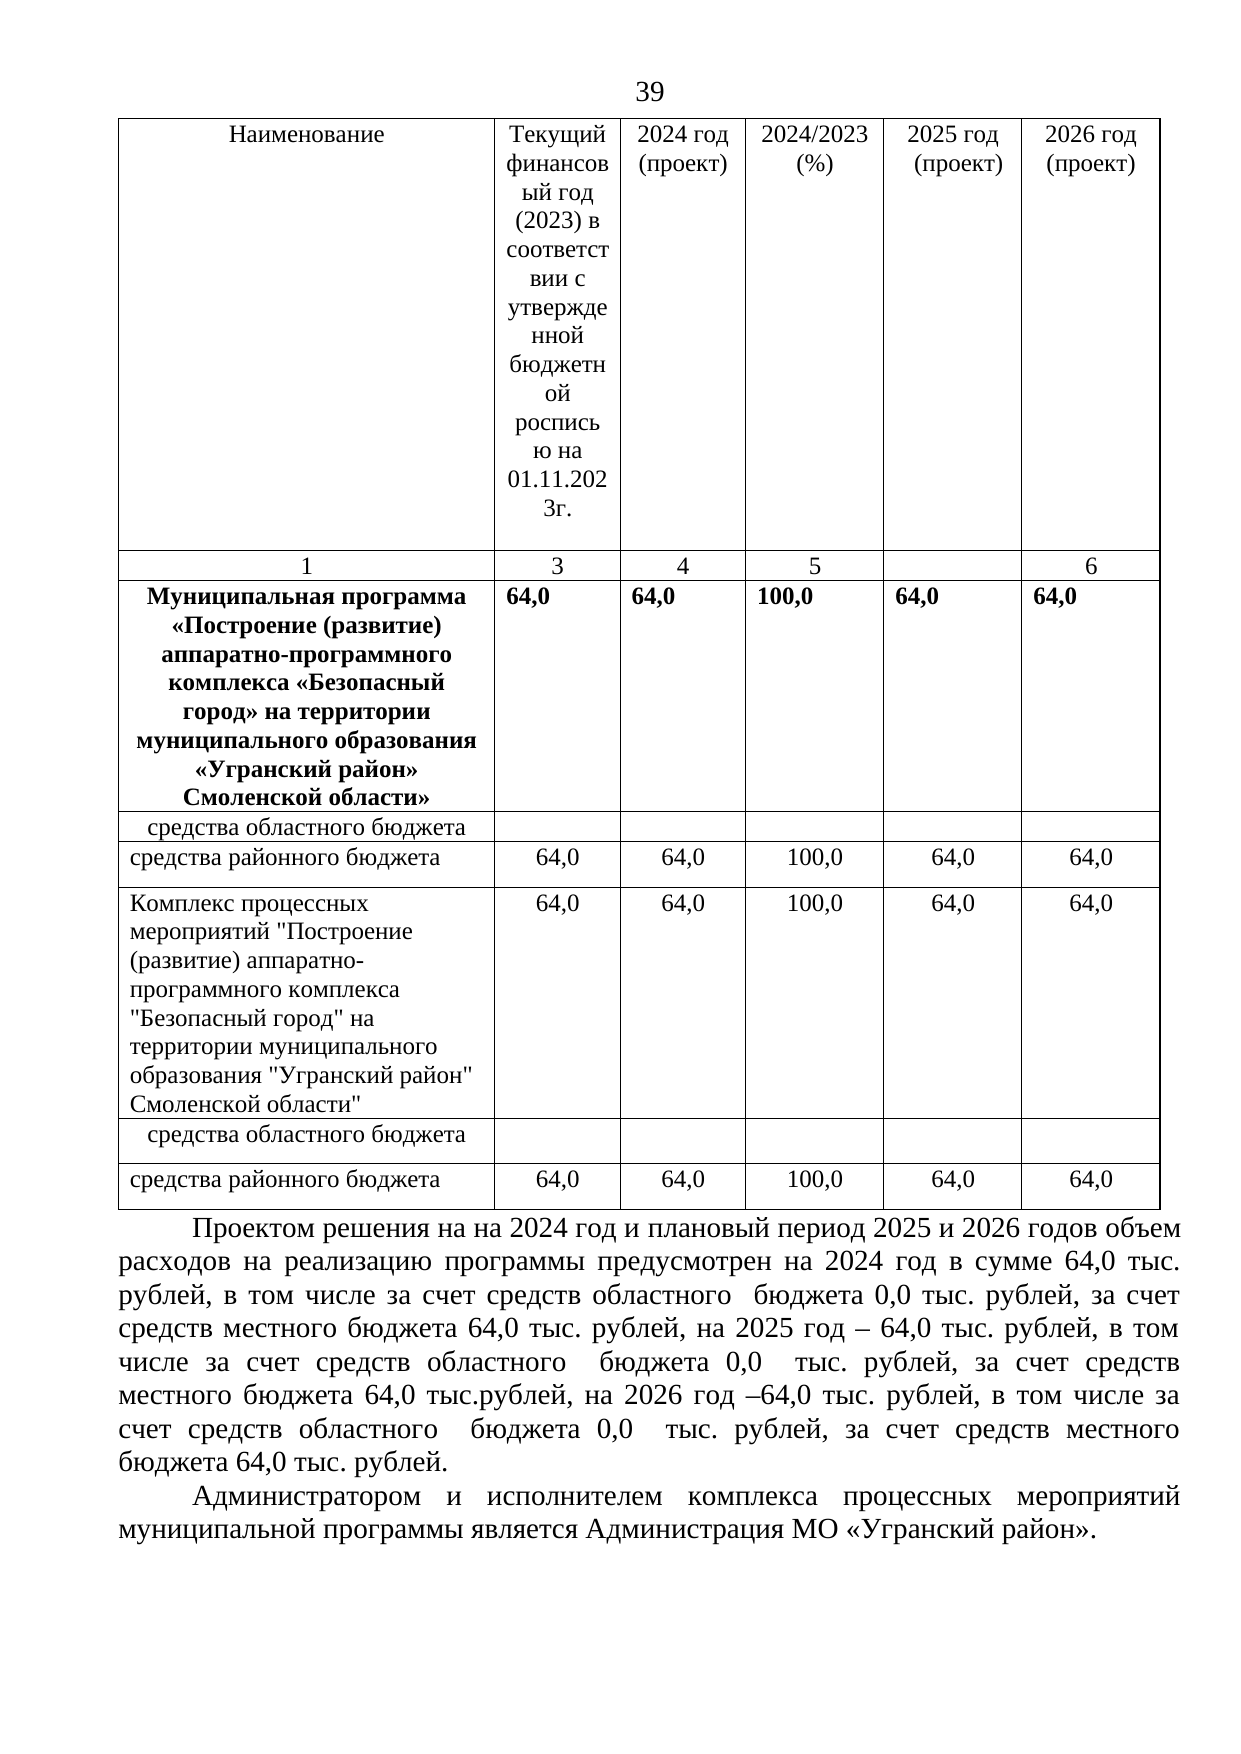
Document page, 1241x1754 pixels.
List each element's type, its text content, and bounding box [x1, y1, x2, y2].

table_cell [746, 1119, 883, 1163]
table_header Текущий финансовый год (2023) в соответствии с утвержденной бюджетной росписью на 01.11.2023г. [495, 119, 620, 550]
table_cell 64,0 [1022, 1164, 1159, 1209]
table_cell 64,0 [884, 1164, 1021, 1209]
table_cell 64,0 [1022, 581, 1159, 811]
table_cell [884, 551, 1021, 580]
table_cell 4 [621, 551, 745, 580]
table_cell 64,0 [884, 842, 1021, 887]
table_cell 64,0 [884, 888, 1021, 1118]
table_cell средства областного бюджета [119, 812, 494, 841]
table_header 2024 год (проект) [621, 119, 745, 550]
table_cell 64,0 [621, 581, 745, 811]
table_cell 100,0 [746, 1164, 883, 1209]
table_cell 3 [495, 551, 620, 580]
text Администратором и исполнителем комплекса процессных мероприятий муниципальной программы является Администрация МО «Угранский район». [118, 1478, 1181, 1545]
table_header 2026 год (проект) [1022, 119, 1159, 550]
table_cell 100,0 [746, 581, 883, 811]
table_cell Муниципальная программа «Построение (развитие) аппаратно-программного комплекса «Безопасный город» на территории муниципального образования «Угранский район» Смоленской области» [119, 581, 494, 811]
table_cell 64,0 [621, 888, 745, 1118]
table_header Наименование [119, 119, 494, 550]
table_header 2024/2023 (%) [746, 119, 883, 550]
table_cell средства районного бюджета [119, 1164, 494, 1209]
table_cell [884, 812, 1021, 841]
table_cell средства районного бюджета [119, 842, 494, 887]
table_cell [621, 812, 745, 841]
table_cell 64,0 [495, 888, 620, 1118]
table_cell [495, 812, 620, 841]
table_header 2025 год (проект) [884, 119, 1021, 550]
table_cell [495, 1119, 620, 1163]
table_cell 64,0 [1022, 842, 1159, 887]
table_cell средства областного бюджета [119, 1119, 494, 1163]
table_cell 1 [119, 551, 494, 580]
table_cell 64,0 [621, 1164, 745, 1209]
table_cell [746, 812, 883, 841]
table_cell Комплекс процессных мероприятий "Построение (развитие) аппаратно-программного комплекса "Безопасный город" на территории муниципального образования "Угранский район" Смоленской области" [119, 888, 494, 1118]
table_cell [1022, 1119, 1159, 1163]
table_cell [884, 1119, 1021, 1163]
table_cell 6 [1022, 551, 1159, 580]
table_cell 64,0 [495, 842, 620, 887]
table_cell 64,0 [495, 1164, 620, 1209]
table_cell 64,0 [621, 842, 745, 887]
table_cell 100,0 [746, 888, 883, 1118]
table_cell [621, 1119, 745, 1163]
text Проектом решения на на 2024 год и плановый период 2025 и 2026 годов объем расходов на реализацию программы предусмотрен на 2024 год в сумме 64,0 тыс. рублей, в том числе за счет средств областного бюджета 0,0 тыс. рублей, за счет средств местного бюджета 64,0 тыс. рублей, на 2025 год – 64,0 тыс. рублей, в том числе за счет средств областного бюджета 0,0 тыс. рублей, за счет средств местного бюджета 64,0 тыс.рублей, на 2026 год –64,0 тыс. рублей, в том числе за счет средств областного бюджета 0,0 тыс. рублей, за счет средств местного бюджета 64,0 тыс. рублей. [118, 1210, 1181, 1478]
table_cell [1022, 812, 1159, 841]
table_cell 100,0 [746, 842, 883, 887]
table_cell 64,0 [495, 581, 620, 811]
table_cell 64,0 [1022, 888, 1159, 1118]
table_cell 5 [746, 551, 883, 580]
table_cell 64,0 [884, 581, 1021, 811]
